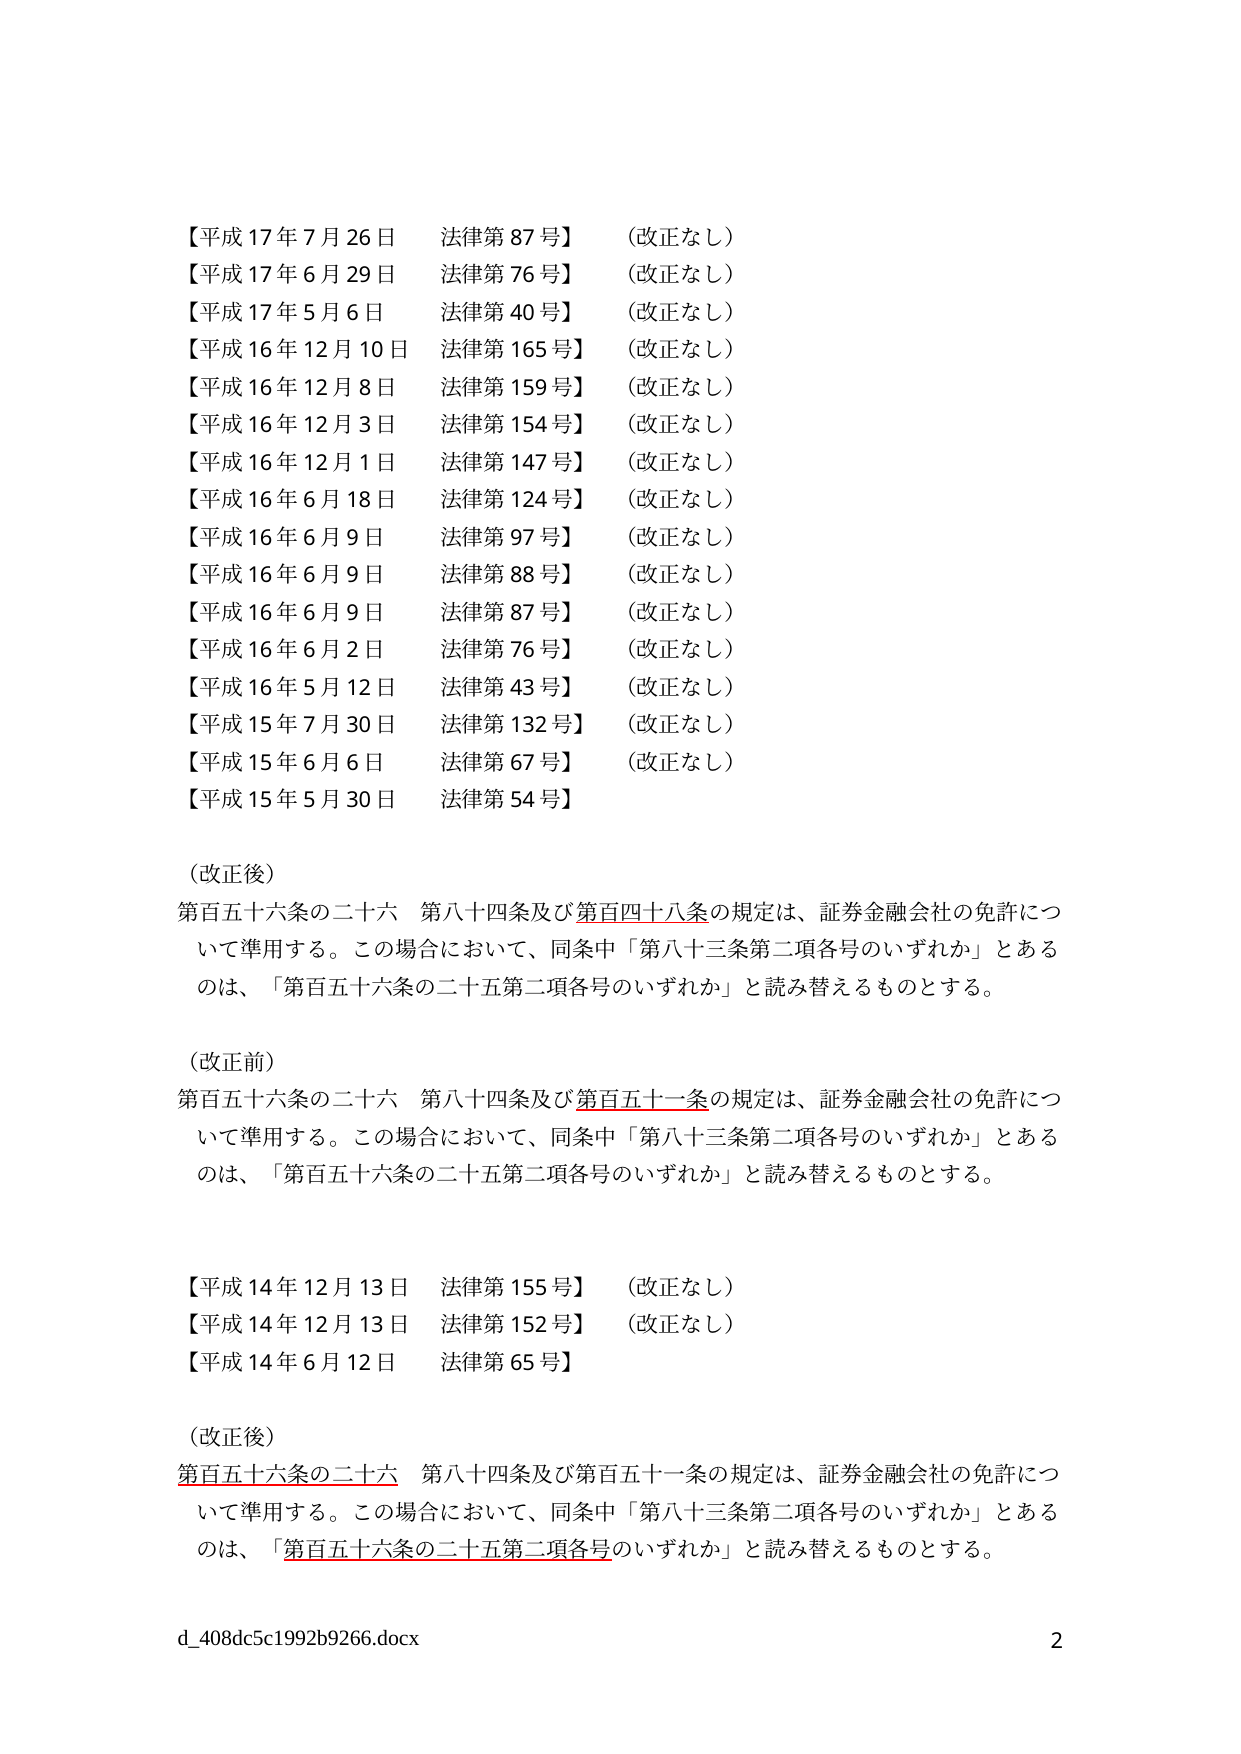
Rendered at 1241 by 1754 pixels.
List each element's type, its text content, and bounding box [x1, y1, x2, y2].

text 【平成16年12月8日 法律第159号】 （改正なし） [177, 367, 1063, 404]
text 【平成16年6月9日 法律第97号】 （改正なし） [177, 517, 1063, 554]
text 【平成14年6月12日 法律第65号】 [177, 1342, 1063, 1379]
text 【平成17年6月29日 法律第76号】 （改正なし） [177, 254, 1063, 292]
text 【平成16年12月1日 法律第147号】 （改正なし） [177, 442, 1063, 479]
text 【平成15年5月30日 法律第54号】 [177, 779, 1063, 817]
text 【平成16年6月9日 法律第88号】 （改正なし） [177, 554, 1063, 592]
text （改正後） [177, 854, 1063, 892]
text 【平成15年7月30日 法律第132号】 （改正なし） [177, 704, 1063, 742]
text 第百五十六条の二十六 第八十四条及び第百五十一条の規定は、証券金融会社の免許について準用する。この場合において、同条中「第八十三条第二項各号のいずれか」とあるのは、「第百五十六条の二十五第二項各号のいずれか」と読み替えるものとする。 [177, 1079, 1063, 1192]
text （改正後） [177, 1417, 1063, 1454]
text 第百五十六条の二十六 第八十四条及び第百五十一条の規定は、証券金融会社の免許について準用する。この場合において、同条中「第八十三条第二項各号のいずれか」とあるのは、「第百五十六条の二十五第二項各号のいずれか」と読み替えるものとする。 [177, 1454, 1063, 1567]
text 【平成16年6月2日 法律第76号】 （改正なし） [177, 629, 1063, 667]
text 【平成14年12月13日 法律第155号】 （改正なし） [177, 1267, 1063, 1304]
text 【平成16年6月18日 法律第124号】 （改正なし） [177, 479, 1063, 517]
text 【平成17年7月26日 法律第87号】 （改正なし） [177, 217, 1063, 254]
text 【平成15年6月6日 法律第67号】 （改正なし） [177, 742, 1063, 779]
text 【平成16年12月10日 法律第165号】 （改正なし） [177, 329, 1063, 367]
text （改正前） [177, 1042, 1063, 1079]
text 【平成16年6月9日 法律第87号】 （改正なし） [177, 592, 1063, 629]
text 【平成17年5月6日 法律第40号】 （改正なし） [177, 292, 1063, 329]
text 第百五十六条の二十六 第八十四条及び第百四十八条の規定は、証券金融会社の免許について準用する。この場合において、同条中「第八十三条第二項各号のいずれか」とあるのは、「第百五十六条の二十五第二項各号のいずれか」と読み替えるものとする。 [177, 892, 1063, 1004]
text 【平成14年12月13日 法律第152号】 （改正なし） [177, 1304, 1063, 1342]
text 【平成16年12月3日 法律第154号】 （改正なし） [177, 404, 1063, 442]
text 【平成16年5月12日 法律第43号】 （改正なし） [177, 667, 1063, 704]
